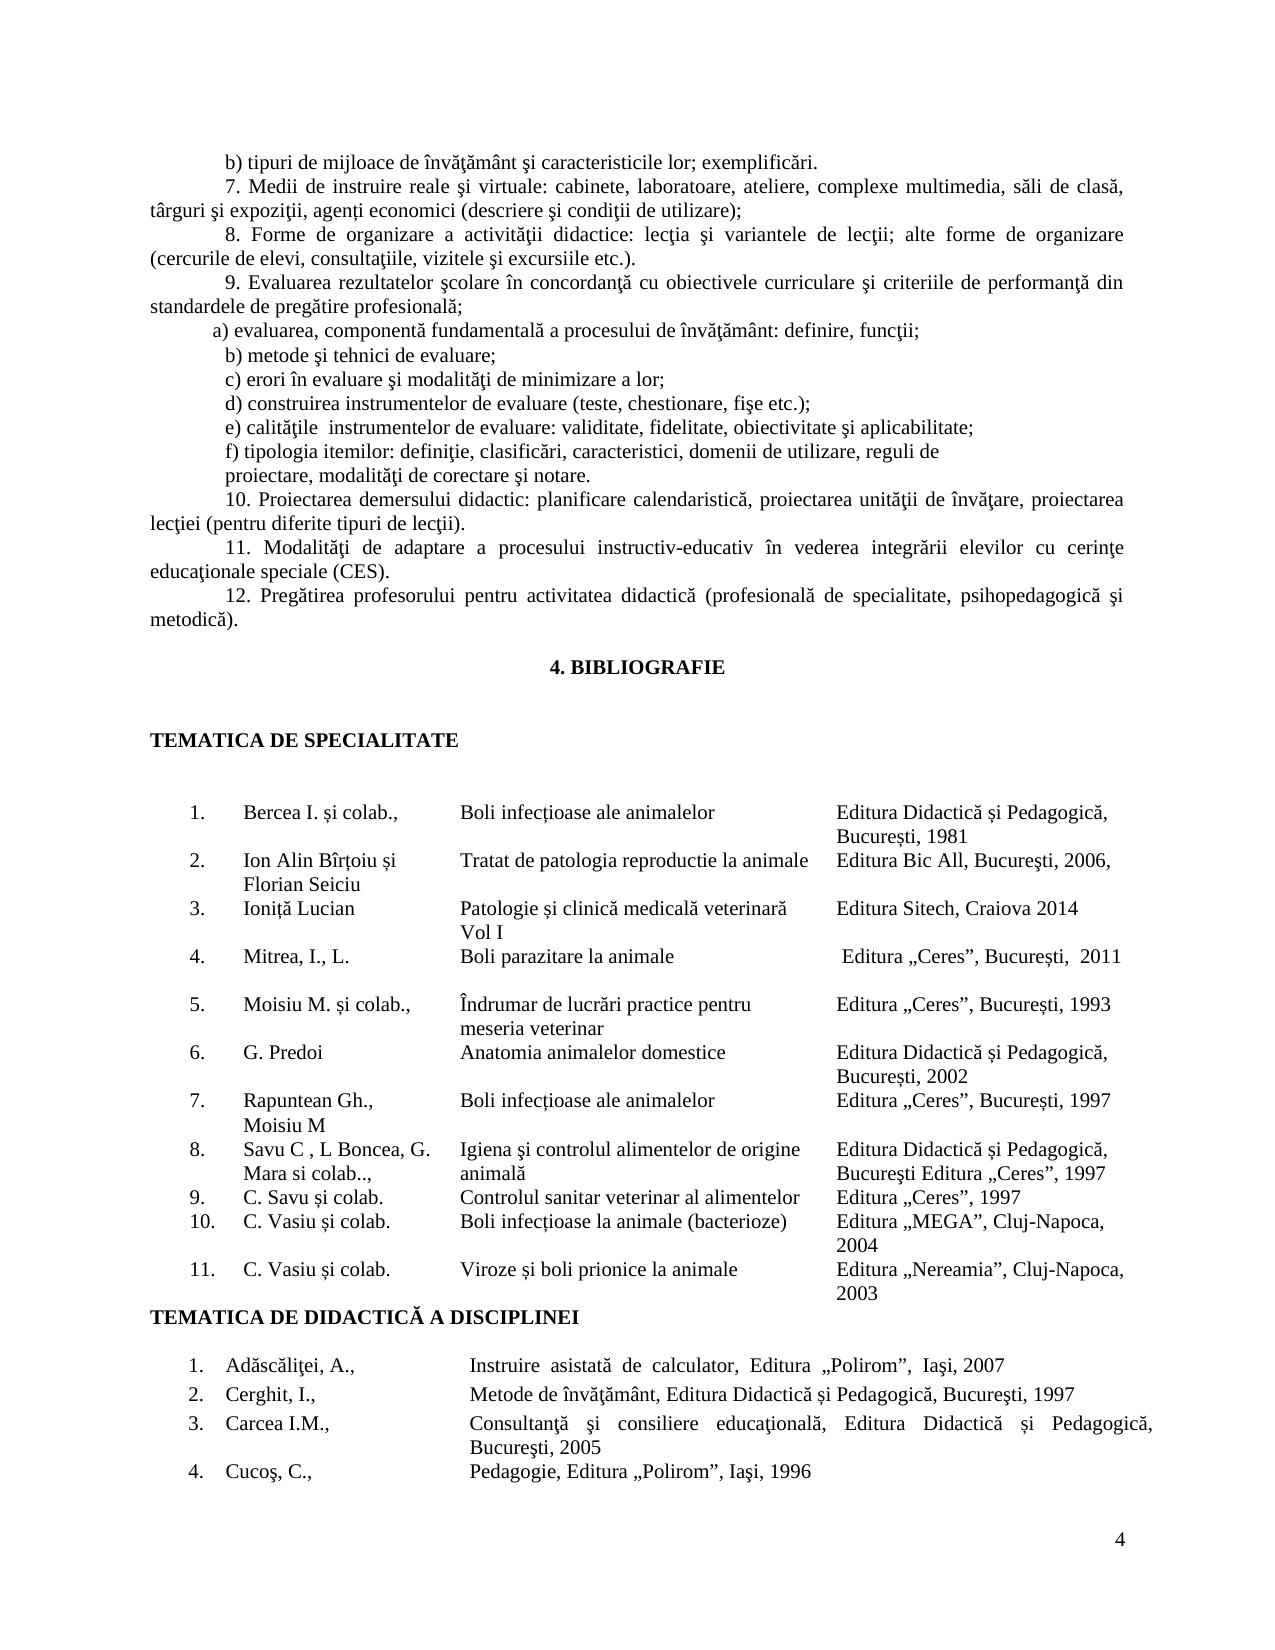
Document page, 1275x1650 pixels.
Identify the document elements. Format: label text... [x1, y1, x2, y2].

table_cell Savu C , L Boncea, G. Mara si colab.., [232, 1137, 448, 1185]
table_cell Viroze și boli prionice la animale [449, 1257, 825, 1305]
text 9. Evaluarea rezultatelor şcolare în concordanţă cu obiectivele curriculare şi criteriile de performanţă din standardele de pregătire profesională; [150, 270, 1125, 318]
table_cell 4. [188, 1459, 225, 1487]
table_cell Editura Sitech, Craiova 2014 [825, 896, 1153, 944]
text proiectare, modalităţi de corectare şi notare. [150, 463, 1125, 487]
table_cell 7. [178, 1089, 232, 1137]
table_cell 3. [188, 1411, 225, 1459]
table_cell G. Predoi [232, 1040, 448, 1088]
text 10. Proiectarea demersului didactic: planificare calendaristică, proiectarea unităţii de învăţare, proiectarea lecţiei (pentru diferite tipuri de lecţii). [150, 487, 1125, 535]
table_cell 11. [178, 1257, 232, 1305]
table_cell Boli infecțioase ale animalelor [449, 1089, 825, 1137]
table_cell Patologie și clinică medicală veterinară Vol I [449, 896, 825, 944]
table_header 1. [178, 800, 232, 848]
table_cell 3. [178, 896, 232, 944]
table_header Editura Didactică și Pedagogică, București, 1981 [825, 800, 1153, 848]
table_cell Tratat de patologia reproductie la animale [449, 848, 825, 896]
table_cell 5. [178, 992, 232, 1040]
table_cell Editura „Ceres”, 1997 [825, 1185, 1153, 1209]
table_cell C. Vasiu și colab. [232, 1209, 448, 1257]
table_cell 2. [178, 848, 232, 896]
table_cell Metode de învăţământ, Editura Didactică și Pedagogică, Bucureşti, 1997 [469, 1382, 1153, 1411]
table_cell 9. [178, 1185, 232, 1209]
table_header Adăscăliţei, A., [225, 1353, 469, 1382]
table_cell Mitrea, I., L. [232, 944, 448, 992]
table_cell Pedagogie, Editura „Polirom”, Iaşi, 1996 [469, 1459, 1153, 1487]
table_cell Igiena şi controlul alimentelor de origine animală [449, 1137, 825, 1185]
table_cell Ion Alin Bîrțoiu și Florian Seiciu [232, 848, 448, 896]
table_cell Boli parazitare la animale [449, 944, 825, 992]
text 8. Forme de organizare a activităţii didactice: lecţia şi variantele de lecţii; alte forme de organizare (cercurile de elevi, consultaţiile, vizitele şi excursiile etc.). [150, 222, 1125, 270]
table_cell 8. [178, 1137, 232, 1185]
text TEMATICA DE SPECIALITATE [150, 727, 1125, 752]
table_cell Consultanţă şi consiliere educaţională, Editura Didactică și Pedagogică, Bucureşti, 2005 [469, 1411, 1153, 1459]
table_cell Ioniță Lucian [232, 896, 448, 944]
table_header Instruire asistată de calculator, Editura „Polirom”, Iaşi, 2007 [469, 1353, 1153, 1382]
table_cell 2. [188, 1382, 225, 1411]
text 4. BIBLIOGRAFIE [150, 655, 1125, 679]
table_cell Anatomia animalelor domestice [449, 1040, 825, 1088]
table_cell Editura Bic All, Bucureşti, 2006, [825, 848, 1153, 896]
table_cell Rapuntean Gh., Moisiu M [232, 1089, 448, 1137]
table_cell Editura Didactică și Pedagogică, București, 2002 [825, 1040, 1153, 1088]
text TEMATICA DE DIDACTICĂ A DISCIPLINEI [150, 1305, 1125, 1329]
table_cell Boli infecțioase la animale (bacterioze) [449, 1209, 825, 1257]
table_cell Cucoş, C., [225, 1459, 469, 1487]
table_cell Editura „MEGA”, Cluj-Napoca, 2004 [825, 1209, 1153, 1257]
text b) metode şi tehnici de evaluare; [150, 342, 1125, 367]
text a) evaluarea, componentă fundamentală a procesului de învăţământ: definire, funcţii; [150, 318, 1125, 342]
text b) tipuri de mijloace de învăţământ şi caracteristicile lor; exemplificări. [150, 150, 1125, 174]
table_cell Moisiu M. și colab., [232, 992, 448, 1040]
text d) construirea instrumentelor de evaluare (teste, chestionare, fişe etc.); [150, 391, 1125, 415]
table_cell C. Vasiu și colab. [232, 1257, 448, 1305]
table_cell Editura „Ceres”, București, 1997 [825, 1089, 1153, 1137]
table_cell 6. [178, 1040, 232, 1088]
table_header Boli infecțioase ale animalelor [449, 800, 825, 848]
table_cell C. Savu și colab. [232, 1185, 448, 1209]
text 7. Medii de instruire reale şi virtuale: cabinete, laboratoare, ateliere, complexe multimedia, săli de clasă, târguri şi expoziţii, agenți economici (descriere şi condiţii de utilizare); [150, 174, 1125, 222]
text e) calităţile instrumentelor de evaluare: validitate, fidelitate, obiectivitate şi aplicabilitate; [150, 415, 1125, 439]
table_cell Editura „Nereamia”, Cluj-Napoca, 2003 [825, 1257, 1153, 1305]
table_cell 10. [178, 1209, 232, 1257]
table_cell 4. [178, 944, 232, 992]
table_cell Editura Didactică și Pedagogică, Bucureşti Editura „Ceres”, 1997 [825, 1137, 1153, 1185]
table_cell Îndrumar de lucrări practice pentru meseria veterinar [449, 992, 825, 1040]
table_header Bercea I. și colab., [232, 800, 448, 848]
text f) tipologia itemilor: definiţie, clasificări, caracteristici, domenii de utilizare, reguli de [150, 439, 1125, 463]
table_cell Controlul sanitar veterinar al alimentelor [449, 1185, 825, 1209]
text 11. Modalităţi de adaptare a procesului instructiv-educativ în vederea integrării elevilor cu cerinţe educaţionale speciale (CES). [150, 535, 1125, 583]
text 12. Pregătirea profesorului pentru activitatea didactică (profesională de specialitate, psihopedagogică şi metodică). [150, 583, 1125, 631]
text c) erori în evaluare şi modalităţi de minimizare a lor; [150, 367, 1125, 391]
table_cell Editura „Ceres”, București, 1993 [825, 992, 1153, 1040]
table_header 1. [188, 1353, 225, 1382]
table_cell Editura „Ceres”, București, 2011 [825, 944, 1153, 992]
table_cell Carcea I.M., [225, 1411, 469, 1459]
table_cell Cerghit, I., [225, 1382, 469, 1411]
